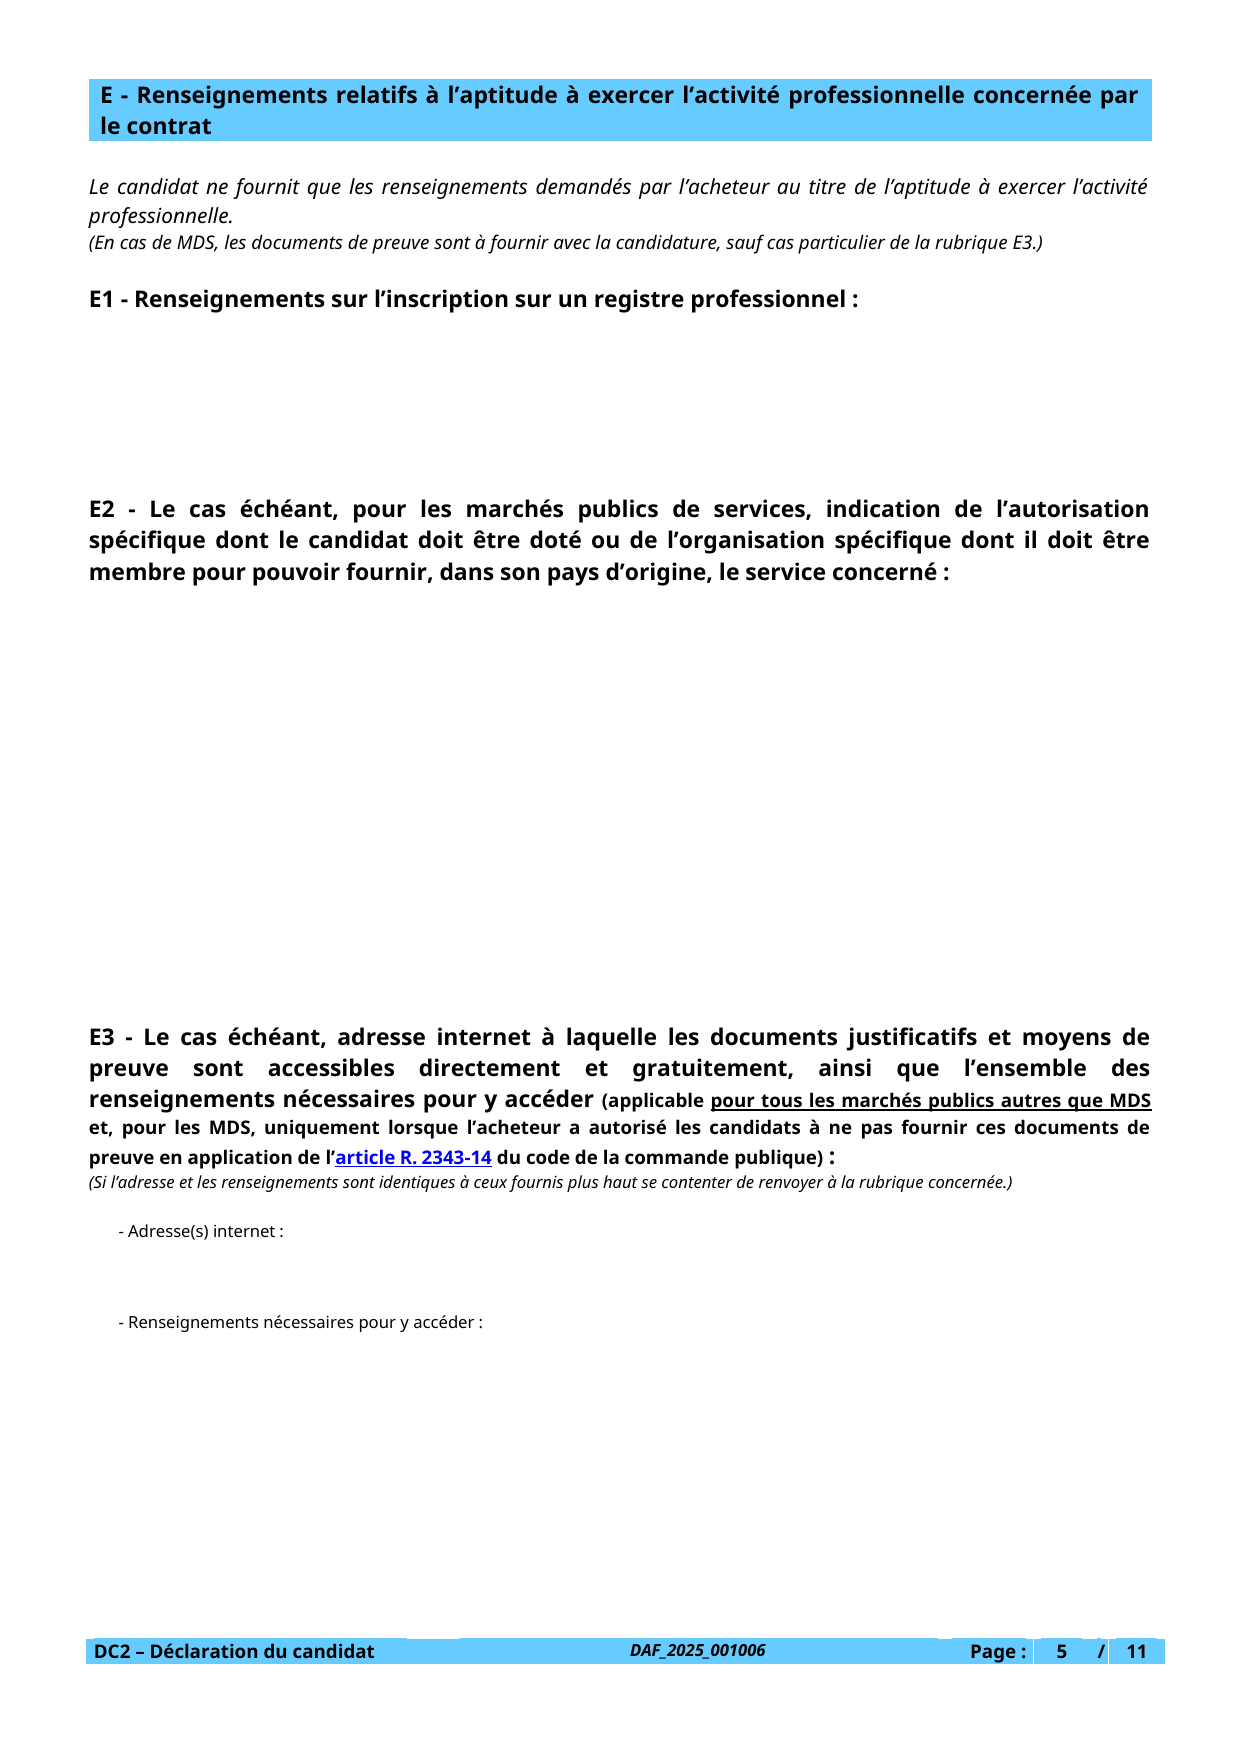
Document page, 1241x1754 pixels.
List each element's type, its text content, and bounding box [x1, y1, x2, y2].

text (Si l’adresse et les renseignements sont identiques à ceux fournis plus haut se contenter de renvoyer à la rubrique concernée.) [89, 1171, 1152, 1194]
table_header E - Renseignements relatifs à l’aptitude à exercer l’activité professionnelle concernée par le contrat [89, 79, 1152, 141]
text - Adresse(s) internet : [118, 1219, 1152, 1242]
text E2 - Le cas échéant, pour les marchés publics de services, indication de l’autorisation spécifique dont le candidat doit être doté ou de l’organisation spécifique dont il doit être membre pour pouvoir fournir, dans son pays d’origine, le service concerné : [89, 493, 1152, 587]
text E3 - Le cas échéant, adresse internet à laquelle les documents justificatifs et moyens de preuve sont accessibles directement et gratuitement, ainsi que l’ensemble des renseignements nécessaires pour y accéder (applicable pour tous les marchés publics autres que MDS et, pour les MDS, uniquement lorsque l’acheteur a autorisé les candidats à ne pas fournir ces documents de preuve en application de l’article R. 2343-14 du code de la commande publique) : [89, 1021, 1152, 1171]
text E1 - Renseignements sur l’inscription sur un registre professionnel : [89, 283, 1152, 314]
text Le candidat ne fournit que les renseignements demandés par l’acheteur au titre de l’aptitude à exercer l’activité professionnelle. [89, 172, 1152, 229]
text - Renseignements nécessaires pour y accéder : [118, 1310, 1152, 1333]
text (En cas de MDS, les documents de preuve sont à fournir avec la candidature, sauf cas particulier de la rubrique E3.) [89, 229, 1152, 255]
